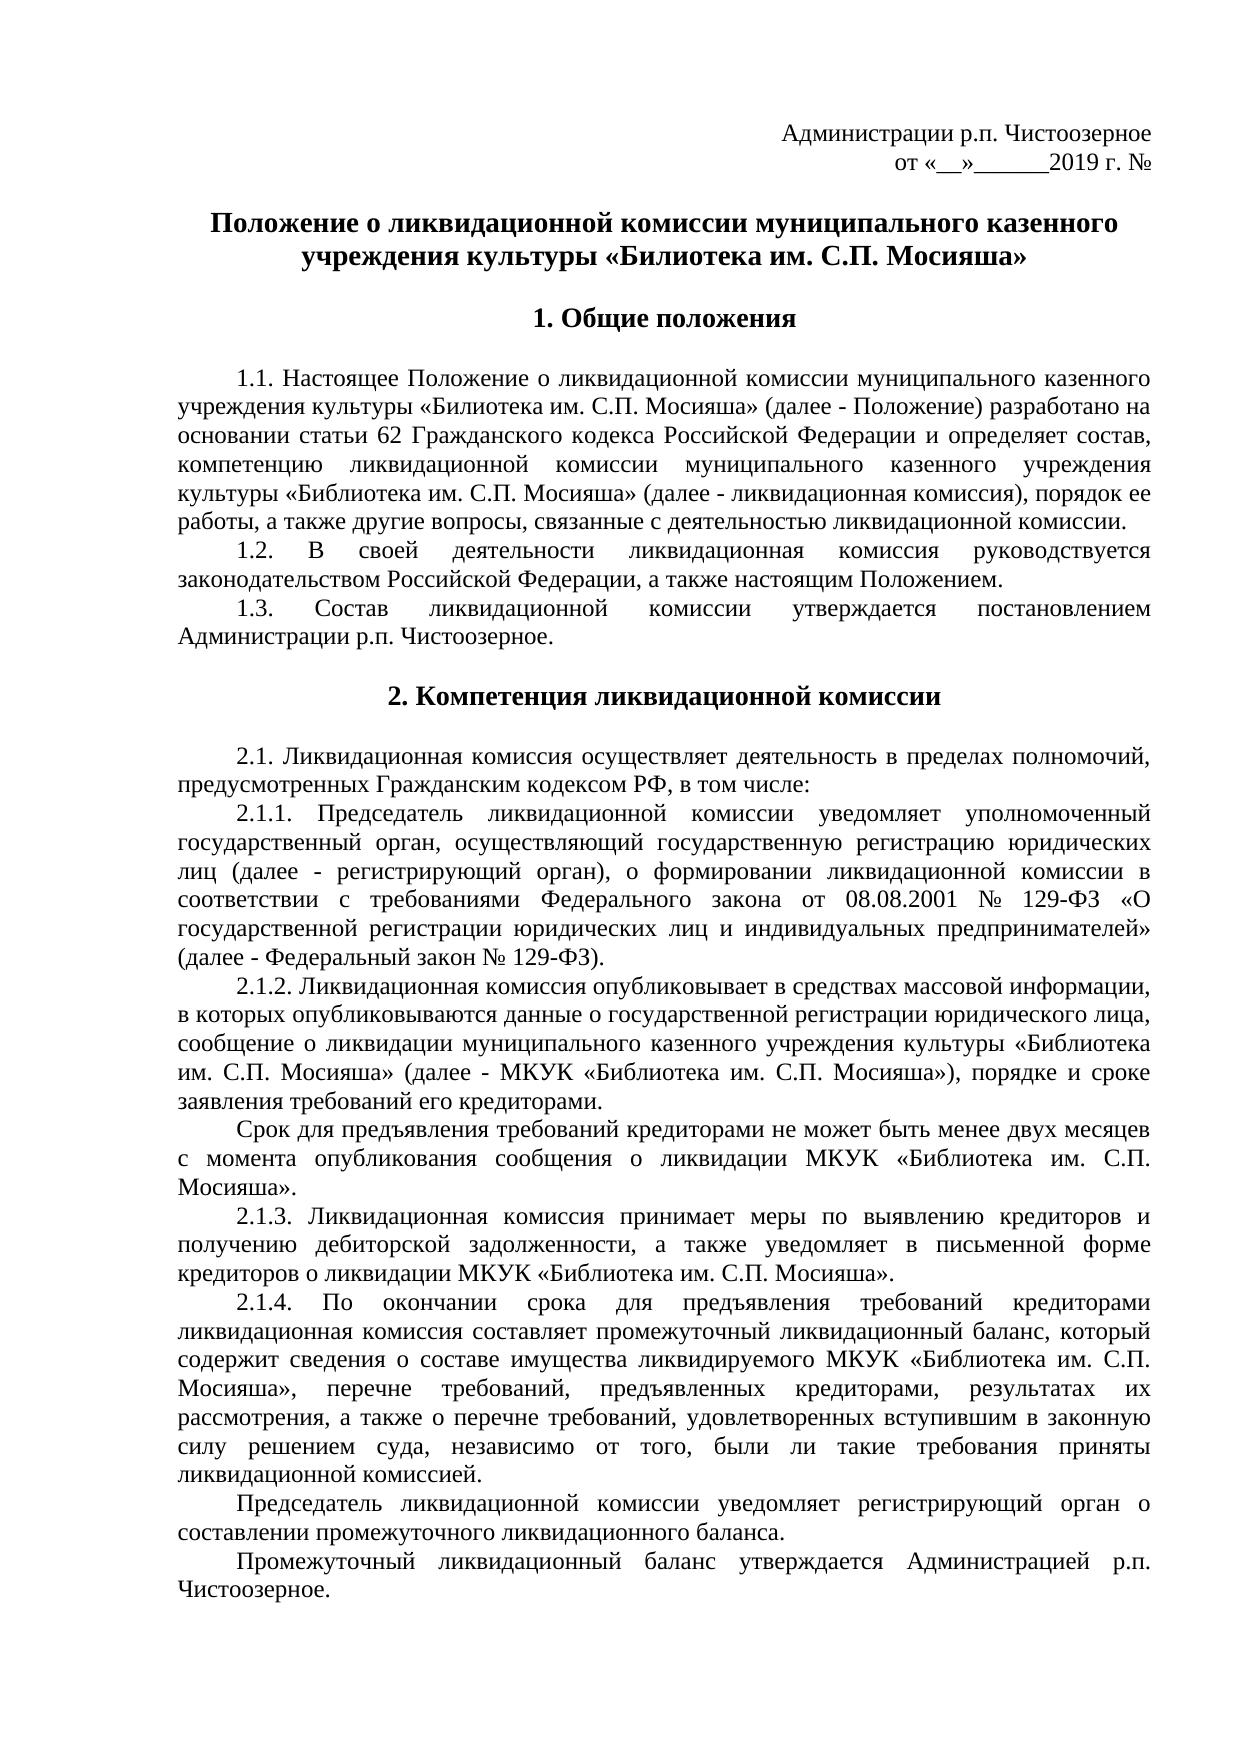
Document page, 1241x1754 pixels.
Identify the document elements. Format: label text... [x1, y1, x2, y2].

text Председатель ликвидационной комиссии уведомляет регистрирующий орган о составлении промежуточного ликвидационного баланса. [177, 1488, 1152, 1546]
text Срок для предъявления требований кредиторами не может быть менее двух месяцев с момента опубликования сообщения о ликвидации МКУК «Библиотека им. С.П. Мосияша». [177, 1114, 1152, 1201]
subtitle 1.3. Состав ликвидационной комиссии утверждается постановлением Администрации р.п. Чистоозерное. [177, 593, 1152, 650]
subtitle Положение о ликвидационной комиссии муниципального казенного учреждения культуры «Билиотека им. С.П. Мосияша» [177, 205, 1152, 272]
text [177, 118, 1152, 176]
subtitle 1. Общие положения [177, 301, 1152, 333]
text 2.1.3. Ликвидационная комиссия принимает меры по выявлению кредиторов и получению дебиторской задолженности, а также уведомляет в письменной форме кредиторов о ликвидации МКУК «Библиотека им. С.П. Мосияша». [177, 1201, 1152, 1287]
subtitle 2.1. Ликвидационная комиссия осуществляет деятельность в пределах полномочий, предусмотренных Гражданским кодексом РФ, в том числе: [177, 741, 1152, 798]
subtitle 1.2. В своей деятельности ликвидационная комиссия руководствуется законодательством Российской Федерации, а также настоящим Положением. [177, 535, 1152, 593]
text 2.1.2. Ликвидационная комиссия опубликовывает в средствах массовой информации, в которых опубликовываются данные о государственной регистрации юридического лица, сообщение о ликвидации муниципального казенного учреждения культуры «Библиотека им. С.П. Мосияша» (далее - МКУК «Библиотека им. С.П. Мосияша»), порядке и сроке заявления требований его кредиторами. [177, 971, 1152, 1114]
text Промежуточный ликвидационный баланс утверждается Администрацией р.п. Чистоозерное. [177, 1546, 1152, 1603]
text 2.1.1. Председатель ликвидационной комиссии уведомляет уполномоченный государственный орган, осуществляющий государственную регистрацию юридических лиц (далее - регистрирующий орган), о формировании ликвидационной комиссии в соответствии с требованиями Федерального закона от 08.08.2001 № 129-ФЗ «О государственной регистрации юридических лиц и индивидуальных предпринимателей» (далее - Федеральный закон № 129-ФЗ). [177, 798, 1152, 971]
subtitle 1.1. Настоящее Положение о ликвидационной комиссии муниципального казенного учреждения культуры «Билиотека им. С.П. Мосияша» (далее - Положение) разработано на основании статьи 62 Гражданского кодекса Российской Федерации и определяет состав, компетенцию ликвидационной комиссии муниципального казенного учреждения культуры «Библиотека им. С.П. Мосияша» (далее - ликвидационная комиссия), порядок ее работы, а также другие вопросы, связанные с деятельностью ликвидационной комиссии. [177, 363, 1152, 535]
text 2.1.4. По окончании срока для предъявления требований кредиторами ликвидационная комиссия составляет промежуточный ликвидационный баланс, который содержит сведения о составе имущества ликвидируемого МКУК «Библиотека им. С.П. Мосияша», перечне требований, предъявленных кредиторами, результатах их рассмотрения, а также о перечне требований, удовлетворенных вступившим в законную силу решением суда, независимо от того, были ли такие требования приняты ликвидационной комиссией. [177, 1287, 1152, 1488]
subtitle 2. Компетенция ликвидационной комиссии [177, 679, 1152, 712]
